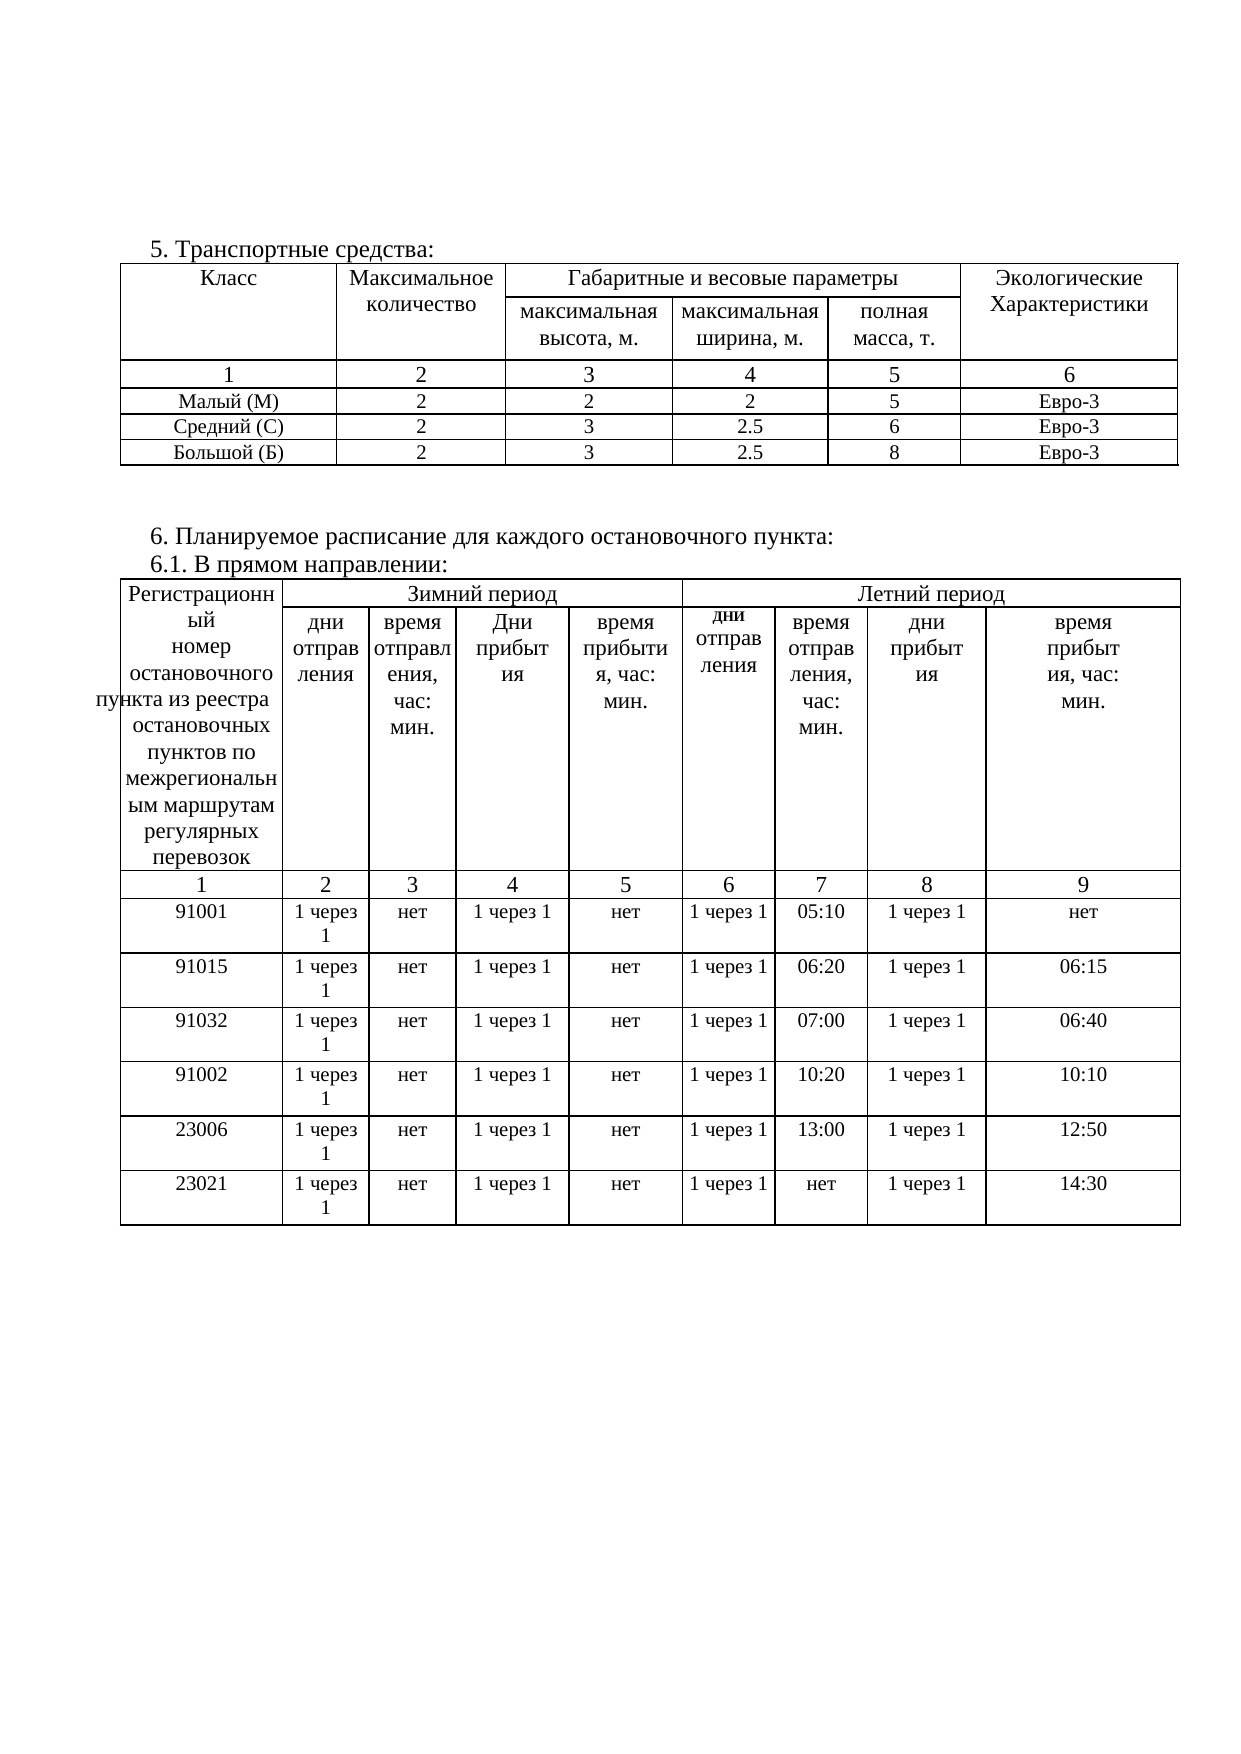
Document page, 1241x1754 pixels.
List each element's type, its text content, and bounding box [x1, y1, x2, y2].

table_cell 2.5 [673, 415, 827, 438]
table_cell 10:10 [987, 1062, 1180, 1115]
table_cell Малый (М) [121, 389, 336, 413]
table_cell время отправл ения, час: мин. [370, 608, 455, 870]
table_cell 1 через 1 [683, 954, 774, 1006]
table_cell 1 через 1 [868, 1062, 985, 1115]
table_cell 1 через 1 [683, 1117, 774, 1169]
table_cell 2 [673, 389, 827, 413]
table_cell 14:30 [987, 1171, 1180, 1224]
table_cell нет [370, 1008, 455, 1061]
table_cell 1 через 1 [683, 1062, 774, 1115]
table_header Экологические Характеристики [961, 264, 1177, 359]
table_cell Евро-3 [961, 440, 1177, 464]
table_cell полная масса, т. [829, 298, 960, 359]
table_cell 1 через 1 [457, 1008, 568, 1061]
table_cell максимальная ширина, м. [673, 298, 827, 359]
table_cell 3 [506, 361, 672, 387]
table_cell 8 [829, 440, 960, 464]
table_cell дни отправ ления [283, 608, 368, 870]
table_cell Евро-3 [961, 389, 1177, 413]
table_cell 1 через 1 [457, 1117, 568, 1169]
table_cell 6 [829, 415, 960, 438]
table_cell 5 [829, 389, 960, 413]
table_cell 5 [829, 361, 960, 387]
table_cell нет [570, 1171, 682, 1224]
table_cell 6 [961, 361, 1177, 387]
table_cell время прибыт ия, час: мин. [987, 608, 1180, 870]
table_cell 3 [370, 871, 455, 898]
table_cell 1 через 1 [868, 1008, 985, 1061]
table_cell нет [370, 1062, 455, 1115]
table_cell нет [570, 1117, 682, 1169]
table_cell 1 через 1 [868, 899, 985, 952]
table_cell 1 через 1 [283, 954, 368, 1006]
table_cell 2 [283, 871, 368, 898]
table_header Летний период [683, 580, 1180, 606]
table_cell дни прибыт ия [868, 608, 985, 870]
table_cell 1 через 1 [283, 899, 368, 952]
table_cell нет [370, 899, 455, 952]
table_cell 91032 [121, 1008, 282, 1061]
text 6. Планируемое расписание для каждого остановочного пункта: [150, 521, 1090, 549]
table_cell 1 [121, 361, 336, 387]
table_cell 06:15 [987, 954, 1180, 1006]
table_cell 06:40 [987, 1008, 1180, 1061]
table_cell нет [370, 954, 455, 1006]
table_cell 2.5 [673, 440, 827, 464]
table_cell 2 [337, 389, 505, 413]
table_cell нет [987, 899, 1180, 952]
table_cell 3 [506, 415, 672, 438]
table_cell 6 [683, 871, 774, 898]
table_cell 4 [673, 361, 827, 387]
table_cell 3 [506, 440, 672, 464]
table_cell 7 [776, 871, 867, 898]
table_header Максимальное количество [337, 264, 505, 359]
table_cell 2 [506, 389, 672, 413]
table_cell 1 через 1 [283, 1171, 368, 1224]
table_cell 2 [337, 415, 505, 438]
table_cell 07:00 [776, 1008, 867, 1061]
table_cell ДНИ отправ ления [683, 608, 774, 870]
table_cell время отправ ления, час: мин. [776, 608, 867, 870]
table_cell 1 через 1 [868, 954, 985, 1006]
table_cell время прибыти я, час: мин. [570, 608, 682, 870]
table_header Регистрационный номер остановочного пункта из реестра остановочных пунктов по межрегиональным маршрутам регулярных перевозок [121, 580, 282, 870]
table_cell 1 через 1 [457, 1062, 568, 1115]
table_cell 1 через 1 [283, 1008, 368, 1061]
table_cell максимальная высота, м. [506, 298, 672, 359]
table_cell 1 [121, 871, 282, 898]
table_cell 2 [337, 361, 505, 387]
table_cell 1 через 1 [683, 1171, 774, 1224]
table_cell 91001 [121, 899, 282, 952]
table_cell 91015 [121, 954, 282, 1006]
table_cell 12:50 [987, 1117, 1180, 1169]
table_header Класс [121, 264, 336, 359]
table_cell 13:00 [776, 1117, 867, 1169]
table_header Зимний период [283, 580, 682, 606]
table_cell нет [570, 954, 682, 1006]
table_cell 1 через 1 [683, 1008, 774, 1061]
table_cell нет [570, 1008, 682, 1061]
table_header Габаритные и весовые параметры [506, 264, 960, 296]
table_cell 23006 [121, 1117, 282, 1169]
table_cell 91002 [121, 1062, 282, 1115]
table_cell 1 через 1 [283, 1062, 368, 1115]
table_cell 1 через 1 [683, 899, 774, 952]
table_cell Евро-3 [961, 415, 1177, 438]
table_cell 1 через 1 [457, 899, 568, 952]
table_cell Большой (Б) [121, 440, 336, 464]
table_cell 1 через 1 [457, 954, 568, 1006]
table_cell 1 через 1 [283, 1117, 368, 1169]
table_cell Средний (С) [121, 415, 336, 438]
table_cell 5 [570, 871, 682, 898]
table_cell 23021 [121, 1171, 282, 1224]
table_cell 8 [868, 871, 985, 898]
text 5. Транспортные средства: [150, 234, 1090, 263]
table_cell Дни прибыт ия [457, 608, 568, 870]
table_cell нет [570, 1062, 682, 1115]
table_cell нет [776, 1171, 867, 1224]
table_cell 06:20 [776, 954, 867, 1006]
table_cell 05:10 [776, 899, 867, 952]
table_cell 2 [337, 440, 505, 464]
table_cell 1 через 1 [457, 1171, 568, 1224]
table_cell нет [370, 1117, 455, 1169]
table_cell 1 через 1 [868, 1171, 985, 1224]
table_cell 10:20 [776, 1062, 867, 1115]
table_cell 9 [987, 871, 1180, 898]
table_cell 4 [457, 871, 568, 898]
table_cell нет [570, 899, 682, 952]
text 6.1. В прямом направлении: [150, 549, 1090, 578]
table_cell 1 через 1 [868, 1117, 985, 1169]
table_cell нет [370, 1171, 455, 1224]
